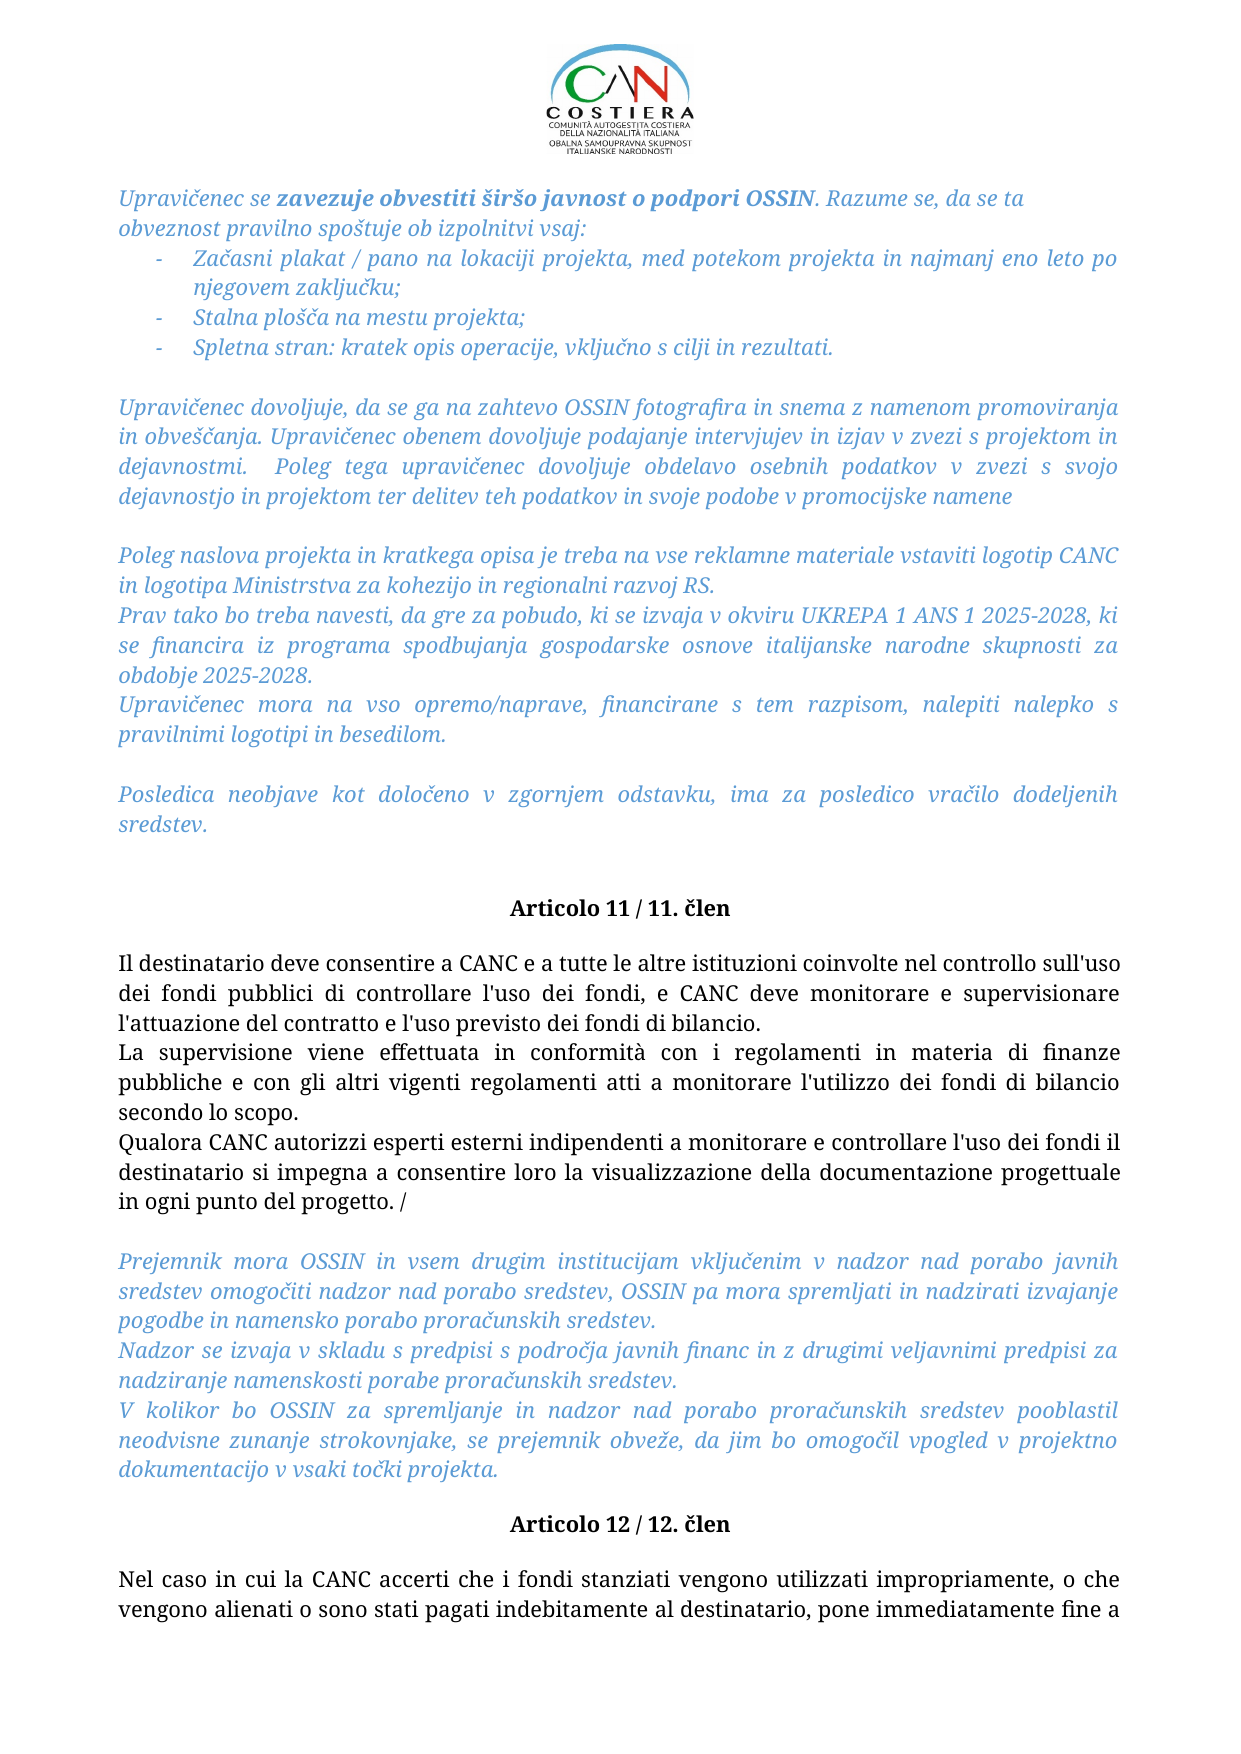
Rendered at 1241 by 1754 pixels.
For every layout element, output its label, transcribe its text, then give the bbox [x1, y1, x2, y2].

text Upravičenec dovoljuje, da se ga na zahtevo OSSIN fotografira in snema z namenom promoviranja in obveščanja. Upravičenec obenem dovoljuje podajanje intervjujev in izjav v zvezi s projektom in dejavnostmi. Poleg tega upravičenec dovoljuje obdelavo osebnih podatkov v zvezi s svojo dejavnostjo in projektom ter delitev teh podatkov in svoje podobe v promocijske namene [118, 392, 1122, 511]
list Spletna stran: kratek opis operacije, vključno s cilji in rezultati. [156, 332, 1122, 362]
text Qualora CANC autorizzi esperti esterni indipendenti a monitorare e controllare l'uso dei fondi il destinatario si impegna a consentire loro la visualizzazione della documentazione progettuale in ogni punto del progetto. / [118, 1127, 1122, 1216]
text Il destinatario deve consentire a CANC e a tutte le altre istituzioni coinvolte nel controllo sull'uso dei fondi pubblici di controllare l'uso dei fondi, e CANC deve monitorare e supervisionare l'attuazione del contratto e l'uso previsto dei fondi di bilancio. [118, 948, 1122, 1037]
text Upravičenec mora na vso opremo/naprave, financirane s tem razpisom, nalepiti nalepko s pravilnimi logotipi in besedilom. [118, 689, 1122, 749]
text Articolo 11 / 11. člen [118, 893, 1122, 923]
text Nadzor se izvaja v skladu s predpisi s področja javnih financ in z drugimi veljavnimi predpisi za nadziranje namenskosti porabe proračunskih sredstev. [118, 1335, 1122, 1395]
text Articolo 12 / 12. člen [118, 1509, 1122, 1539]
list Začasni plakat / pano na lokaciji projekta, med potekom projekta in najmanj eno leto po njegovem zaključku; [156, 243, 1122, 302]
picture [546, 44, 694, 154]
text Poleg naslova projekta in kratkega opisa je treba na vse reklamne materiale vstaviti logotip CANC in logotipa Ministrstva za kohezijo in regionalni razvoj RS. [118, 541, 1122, 600]
text Posledica neobjave kot določeno v zgornjem odstavku, ima za posledico vračilo dodeljenih sredstev. [118, 779, 1122, 838]
text Prejemnik mora OSSIN in vsem drugim institucijam vključenim v nadzor nad porabo javnih sredstev omogočiti nadzor nad porabo sredstev, OSSIN pa mora spremljati in nadzirati izvajanje pogodbe in namensko porabo proračunskih sredstev. [118, 1246, 1122, 1335]
text Prav tako bo treba navesti, da gre za pobudo, ki se izvaja v okviru UKREPA 1 ANS 1 2025-2028, ki se financira iz programa spodbujanja gospodarske osnove italijanske narodne skupnosti za obdobje 2025-2028. [118, 600, 1122, 689]
text La supervisione viene effettuata in conformità con i regolamenti in materia di finanze pubbliche e con gli altri vigenti regolamenti atti a monitorare l'utilizzo dei fondi di bilancio secondo lo scopo. [118, 1037, 1122, 1127]
list Stalna plošča na mestu projekta; [156, 302, 1122, 332]
text Upravičenec se zavezuje obvestiti širšo javnost o podpori OSSIN. Razume se, da se ta obveznost pravilno spoštuje ob izpolnitvi vsaj: [118, 183, 1122, 243]
text V kolikor bo OSSIN za spremljanje in nadzor nad porabo proračunskih sredstev pooblastil neodvisne zunanje strokovnjake, se prejemnik obveže, da jim bo omogočil vpogled v projektno dokumentacijo v vsaki točki projekta. [118, 1395, 1122, 1484]
